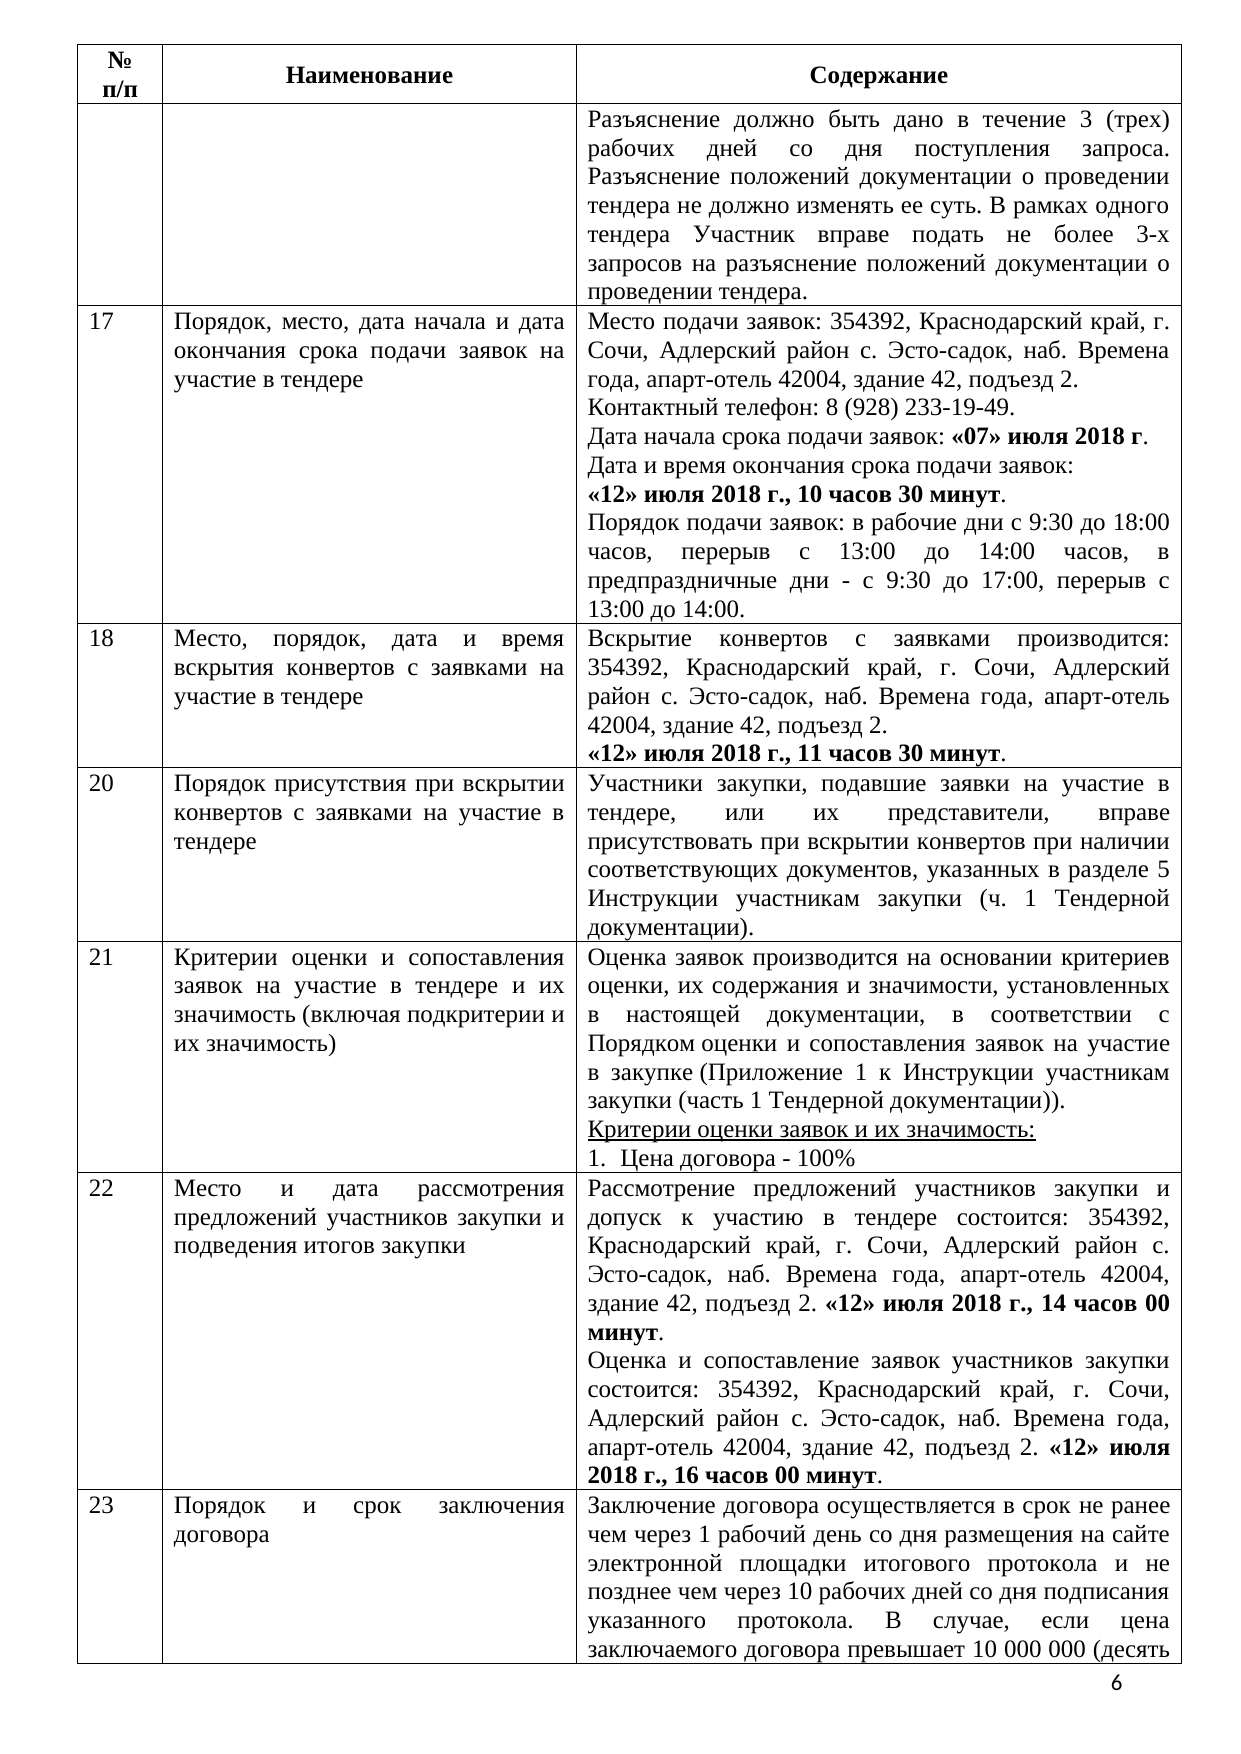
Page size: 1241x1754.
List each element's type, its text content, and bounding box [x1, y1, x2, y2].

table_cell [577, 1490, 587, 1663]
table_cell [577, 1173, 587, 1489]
table_cell 20 [78, 768, 162, 941]
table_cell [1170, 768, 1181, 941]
table_cell 23 [78, 1490, 162, 1663]
table_header Содержание [577, 45, 1181, 103]
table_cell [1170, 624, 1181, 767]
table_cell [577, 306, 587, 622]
table_cell Критерии оценки и сопоставления заявок на участие в тендере и их значимость (включая подкритерии и их значимость) [163, 942, 576, 1172]
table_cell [163, 1490, 576, 1663]
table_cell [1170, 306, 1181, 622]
table_cell 22 [78, 1173, 162, 1489]
table_cell Место, порядок, дата и время вскрытия конвертов с заявками на участие в тендере [163, 624, 576, 767]
table_cell [78, 624, 162, 767]
table_cell Порядок присутствия при вскрытии конвертов с заявками на участие в тендере [163, 768, 576, 941]
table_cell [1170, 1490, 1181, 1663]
table_cell [78, 306, 162, 622]
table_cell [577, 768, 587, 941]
table_cell Место и дата рассмотрения предложений участников закупки и подведения итогов закупки [163, 1173, 576, 1489]
table_cell Порядок, место, дата начала и дата окончания срока подачи заявок на участие в тендере [163, 306, 576, 622]
table_cell 21 [78, 942, 162, 1172]
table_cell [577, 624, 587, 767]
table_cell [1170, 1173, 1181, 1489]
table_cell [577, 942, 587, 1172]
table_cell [163, 104, 576, 305]
table_header Наименование [163, 45, 576, 103]
table_cell [78, 104, 162, 305]
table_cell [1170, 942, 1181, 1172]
